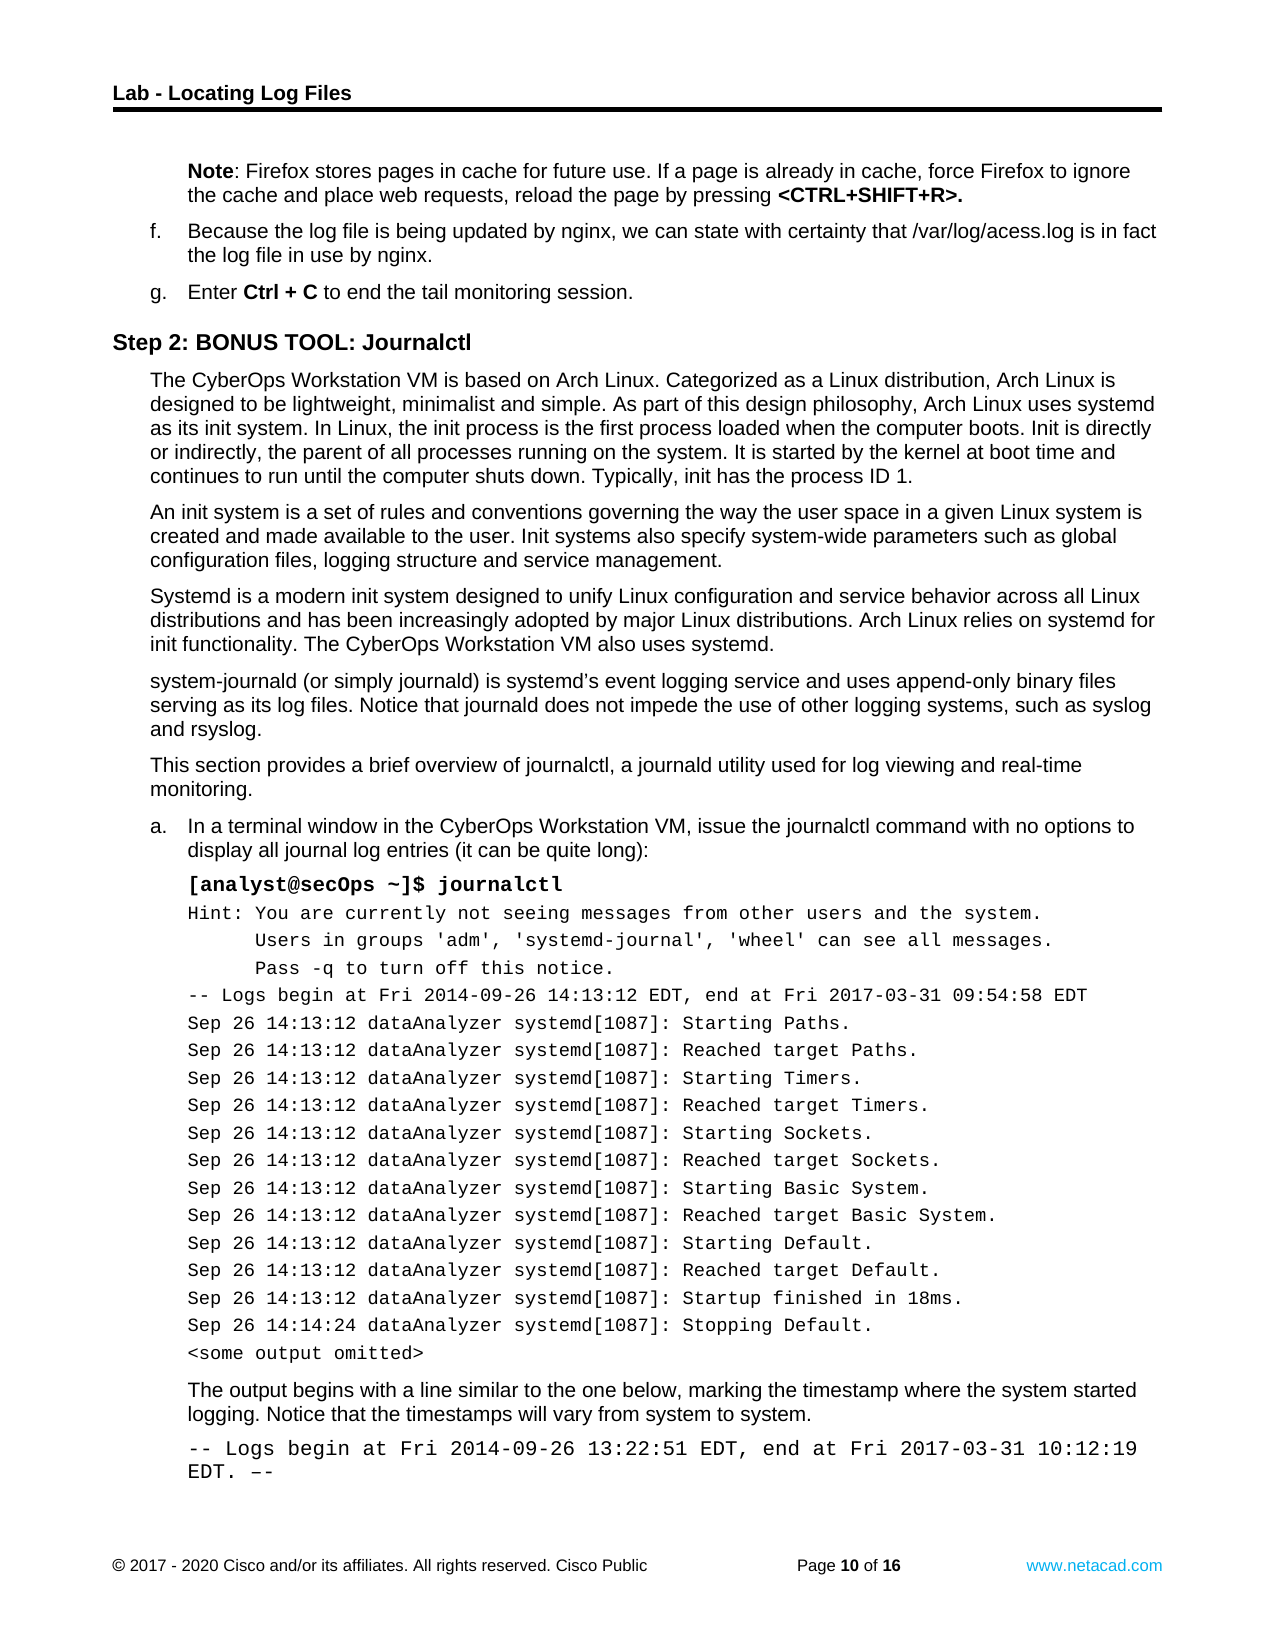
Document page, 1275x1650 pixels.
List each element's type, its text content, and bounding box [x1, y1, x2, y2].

text Sep 26 14:14:24 dataAnalyzer systemd[1087]: Stopping Default. [187, 1316, 1162, 1337]
text Sep 26 14:13:12 dataAnalyzer systemd[1087]: Startup finished in 18ms. [187, 1289, 1162, 1310]
text An init system is a set of rules and conventions governing the way the user space in a given Linux system is created and made available to the user. Init systems also specify system-wide parameters such as global configuration files, logging structure and service management. [150, 500, 1162, 572]
text Pass -q to turn off this notice. [187, 959, 1162, 980]
text -- Logs begin at Fri 2014-09-26 14:13:12 EDT, end at Fri 2017-03-31 09:54:58 EDT [187, 986, 1162, 1007]
text Sep 26 14:13:12 dataAnalyzer systemd[1087]: Reached target Default. [187, 1261, 1162, 1282]
text system-journald (or simply journald) is systemd’s event logging service and uses append-only binary files serving as its log files. Notice that journald does not impede the use of other logging systems, such as syslog and rsyslog. [150, 669, 1162, 741]
text Sep 26 14:13:12 dataAnalyzer systemd[1087]: Starting Timers. [187, 1069, 1162, 1090]
text Systemd is a modern init system designed to unify Linux configuration and service behavior across all Linux distributions and has been increasingly adopted by major Linux distributions. Arch Linux relies on systemd for init functionality. The CyberOps Workstation VM also uses systemd. [150, 584, 1162, 656]
text Note: Firefox stores pages in cache for future use. If a page is already in cache, force Firefox to ignore the cache and place web requests, reload the page by pressing <CTRL+SHIFT+R>. [187, 159, 1162, 207]
text Sep 26 14:13:12 dataAnalyzer systemd[1087]: Reached target Timers. [187, 1096, 1162, 1117]
text The CyberOps Workstation VM is based on Arch Linux. Categorized as a Linux distribution, Arch Linux is designed to be lightweight, minimalist and simple. As part of this design philosophy, Arch Linux uses systemd as its init system. In Linux, the init process is the first process loaded when the computer boots. Init is directly or indirectly, the parent of all processes running on the system. It is started by the kernel at boot time and continues to run until the computer shuts down. Typically, init has the process ID 1. [150, 368, 1162, 487]
text Enter Ctrl + C to end the tail monitoring session. [150, 280, 1162, 304]
text Hint: You are currently not seeing messages from other users and the system. [187, 904, 1162, 925]
list -- Logs begin at Fri 2014-09-26 13:22:51 EDT, end at Fri 2017-03-31 10:12:19 EDT. –- [187, 1438, 1162, 1485]
text In a terminal window in the CyberOps Workstation VM, issue the journalctl command with no options to display all journal log entries (it can be quite long): [150, 813, 1162, 861]
text Sep 26 14:13:12 dataAnalyzer systemd[1087]: Starting Sockets. [187, 1124, 1162, 1145]
text Sep 26 14:13:12 dataAnalyzer systemd[1087]: Reached target Paths. [187, 1041, 1162, 1062]
text Sep 26 14:13:12 dataAnalyzer systemd[1087]: Starting Paths. [187, 1014, 1162, 1035]
text Sep 26 14:13:12 dataAnalyzer systemd[1087]: Starting Default. [187, 1234, 1162, 1255]
text Users in groups 'adm', 'systemd-journal', 'wheel' can see all messages. [187, 931, 1162, 952]
text <some output omitted> [187, 1344, 1162, 1365]
text Because the log file is being updated by nginx, we can state with certainty that /var/log/acess.log is in fact the log file in use by nginx. [150, 219, 1162, 267]
subtitle BONUS TOOL: Journalctl [112, 329, 1162, 355]
text This section provides a brief overview of journalctl, a journald utility used for log viewing and real-time monitoring. [150, 753, 1162, 801]
text Sep 26 14:13:12 dataAnalyzer systemd[1087]: Starting Basic System. [187, 1179, 1162, 1200]
text [analyst@secOps ~]$ journalctl [187, 874, 1162, 897]
text Sep 26 14:13:12 dataAnalyzer systemd[1087]: Reached target Sockets. [187, 1151, 1162, 1172]
list The output begins with a line similar to the one below, marking the timestamp where the system started logging. Notice that the timestamps will vary from system to system. [187, 1377, 1162, 1425]
text Sep 26 14:13:12 dataAnalyzer systemd[1087]: Reached target Basic System. [187, 1206, 1162, 1227]
